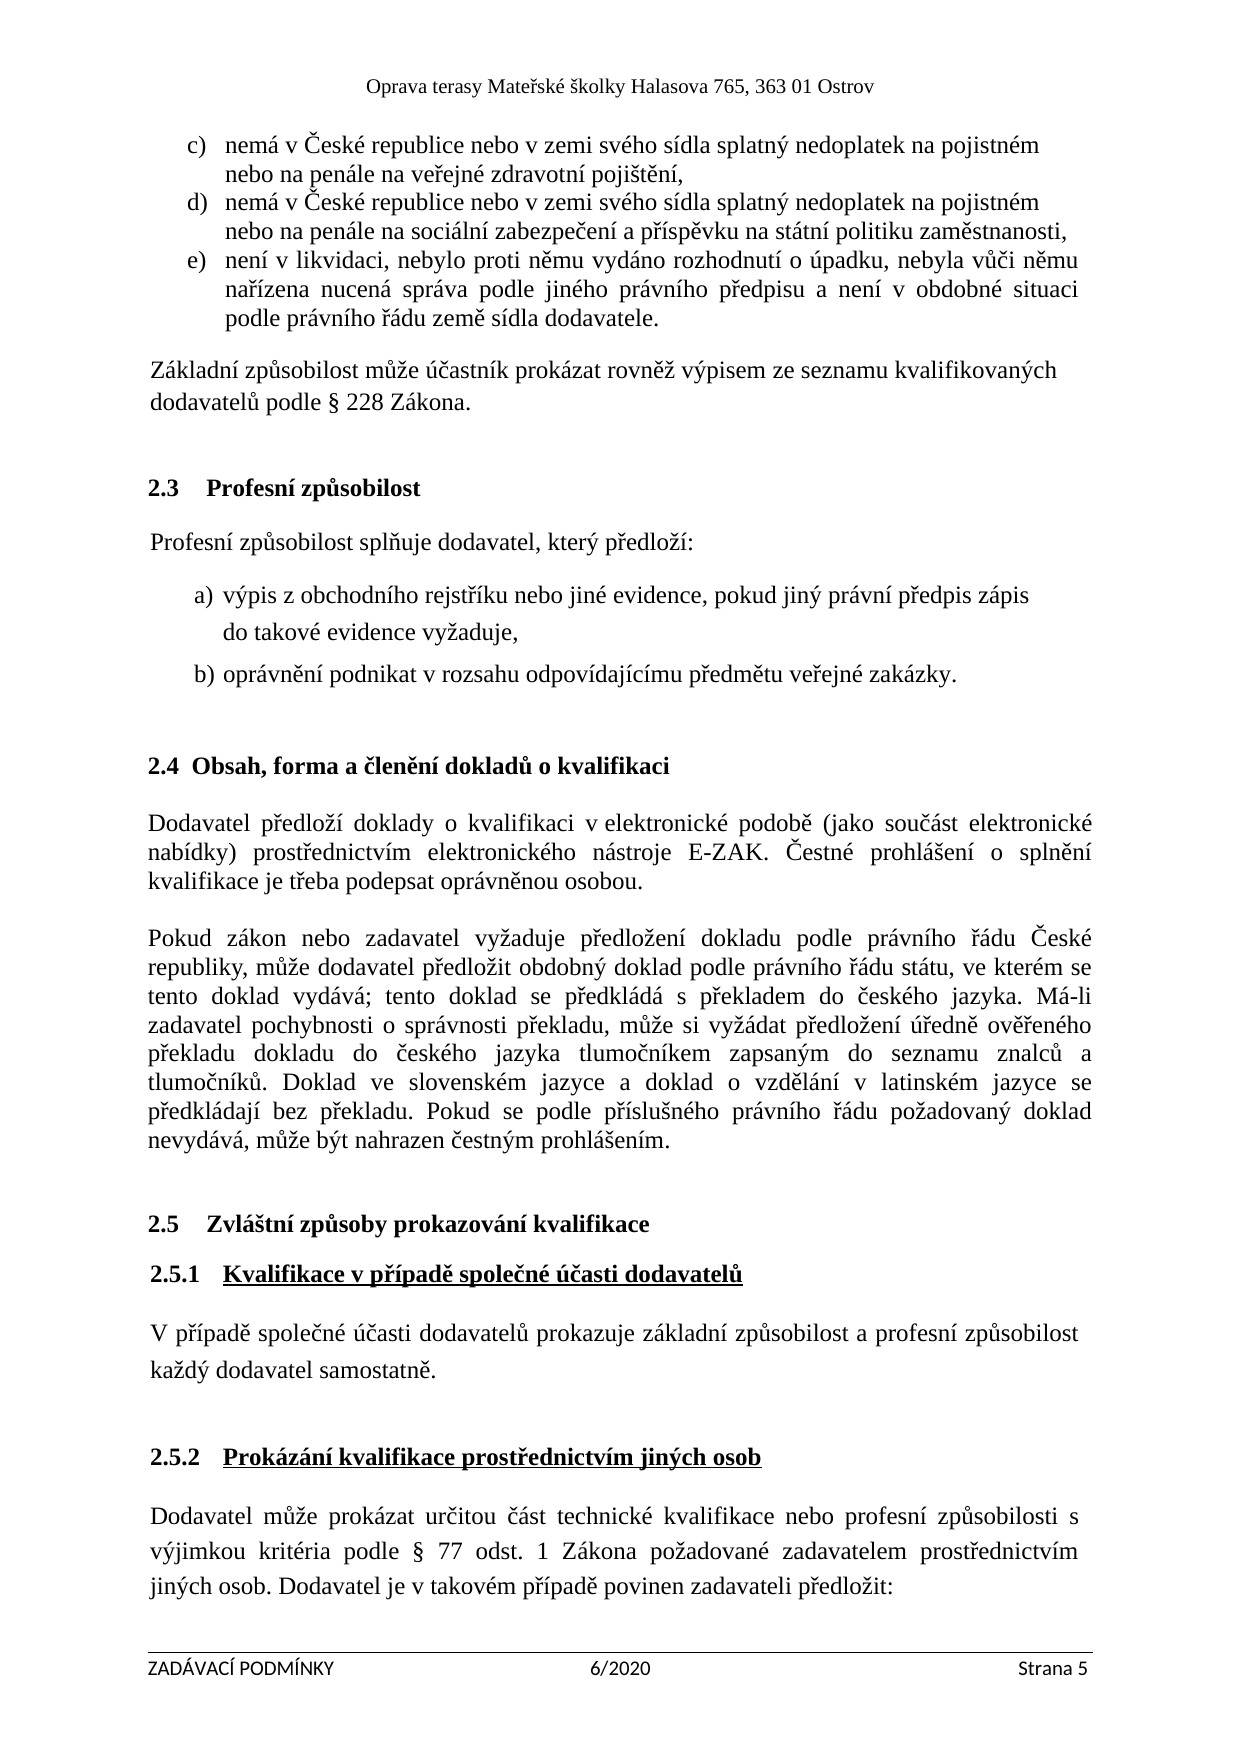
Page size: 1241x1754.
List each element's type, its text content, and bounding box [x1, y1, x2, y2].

list oprávnění podnikat v rozsahu odpovídajícímu předmětu veřejné zakázky. [194, 659, 1079, 688]
text Pokud zákon nebo zadavatel vyžaduje předložení dokladu podle právního řádu České republiky, může dodavatel předložit obdobný doklad podle právního řádu státu, ve kterém se tento doklad vydává; tento doklad se předkládá s překladem do českého jazyka. Má-li zadavatel pochybnosti o správnosti překladu, může si vyžádat předložení úředně ověřeného překladu dokladu do českého jazyka tlumočníkem zapsaným do seznamu znalců a tlumočníků. Doklad ve slovenském jazyce a doklad o vzdělání v latinském jazyce se předkládají bez překladu. Pokud se podle příslušného právního řádu požadovaný doklad nevydává, může být nahrazen čestným prohlášením. [148, 923, 1093, 1153]
text 2.5.1 Kvalifikace v případě společné účasti dodavatelů [150, 1259, 1093, 1288]
text Dodavatel předloží doklady o kvalifikaci v elektronické podobě (jako součást elektronické nabídky) prostřednictvím elektronického nástroje E-ZAK. Čestné prohlášení o splnění kvalifikace je třeba podepsat oprávněnou osobou. [148, 808, 1093, 895]
list není v likvidaci, nebylo proti němu vydáno rozhodnutí o úpadku, nebyla vůči němu nařízena nucená správa podle jiného právního předpisu a není v obdobné situaci podle právního řádu země sídla dodavatele. [187, 245, 1079, 332]
text Dodavatel může prokázat určitou část technické kvalifikace nebo profesní způsobilosti s výjimkou kritéria podle § 77 odst. 1 Zákona požadované zadavatelem prostřednictvím jiných osob. Dodavatel je v takovém případě povinen zadavateli předložit: [150, 1501, 1079, 1600]
list výpis z obchodního rejstříku nebo jiné evidence, pokud jiný právní předpis zápis do takové evidence vyžaduje, [194, 580, 1044, 646]
text Základní způsobilost může účastník prokázat rovněž výpisem ze seznamu kvalifikovaných dodavatelů podle § 228 Zákona. [150, 355, 1079, 416]
text 2.5 Zvláštní způsoby prokazování kvalifikace [148, 1209, 1093, 1238]
text 2.4 Obsah, forma a členění dokladů o kvalifikaci [148, 751, 1093, 780]
list nemá v České republice nebo v zemi svého sídla splatný nedoplatek na pojistném nebo na penále na veřejné zdravotní pojištění, [187, 130, 1079, 188]
text V případě společné účasti dodavatelů prokazuje základní způsobilost a profesní způsobilost každý dodavatel samostatně. [150, 1318, 1079, 1384]
list nemá v České republice nebo v zemi svého sídla splatný nedoplatek na pojistném nebo na penále na sociální zabezpečení a příspěvku na státní politiku zaměstnanosti, [187, 188, 1079, 245]
text 2.5.2 Prokázání kvalifikace prostřednictvím jiných osob [150, 1442, 1093, 1471]
text Profesní způsobilost splňuje dodavatel, který předloží: [150, 527, 1093, 555]
text 2.3 Profesní způsobilost [148, 473, 1093, 502]
